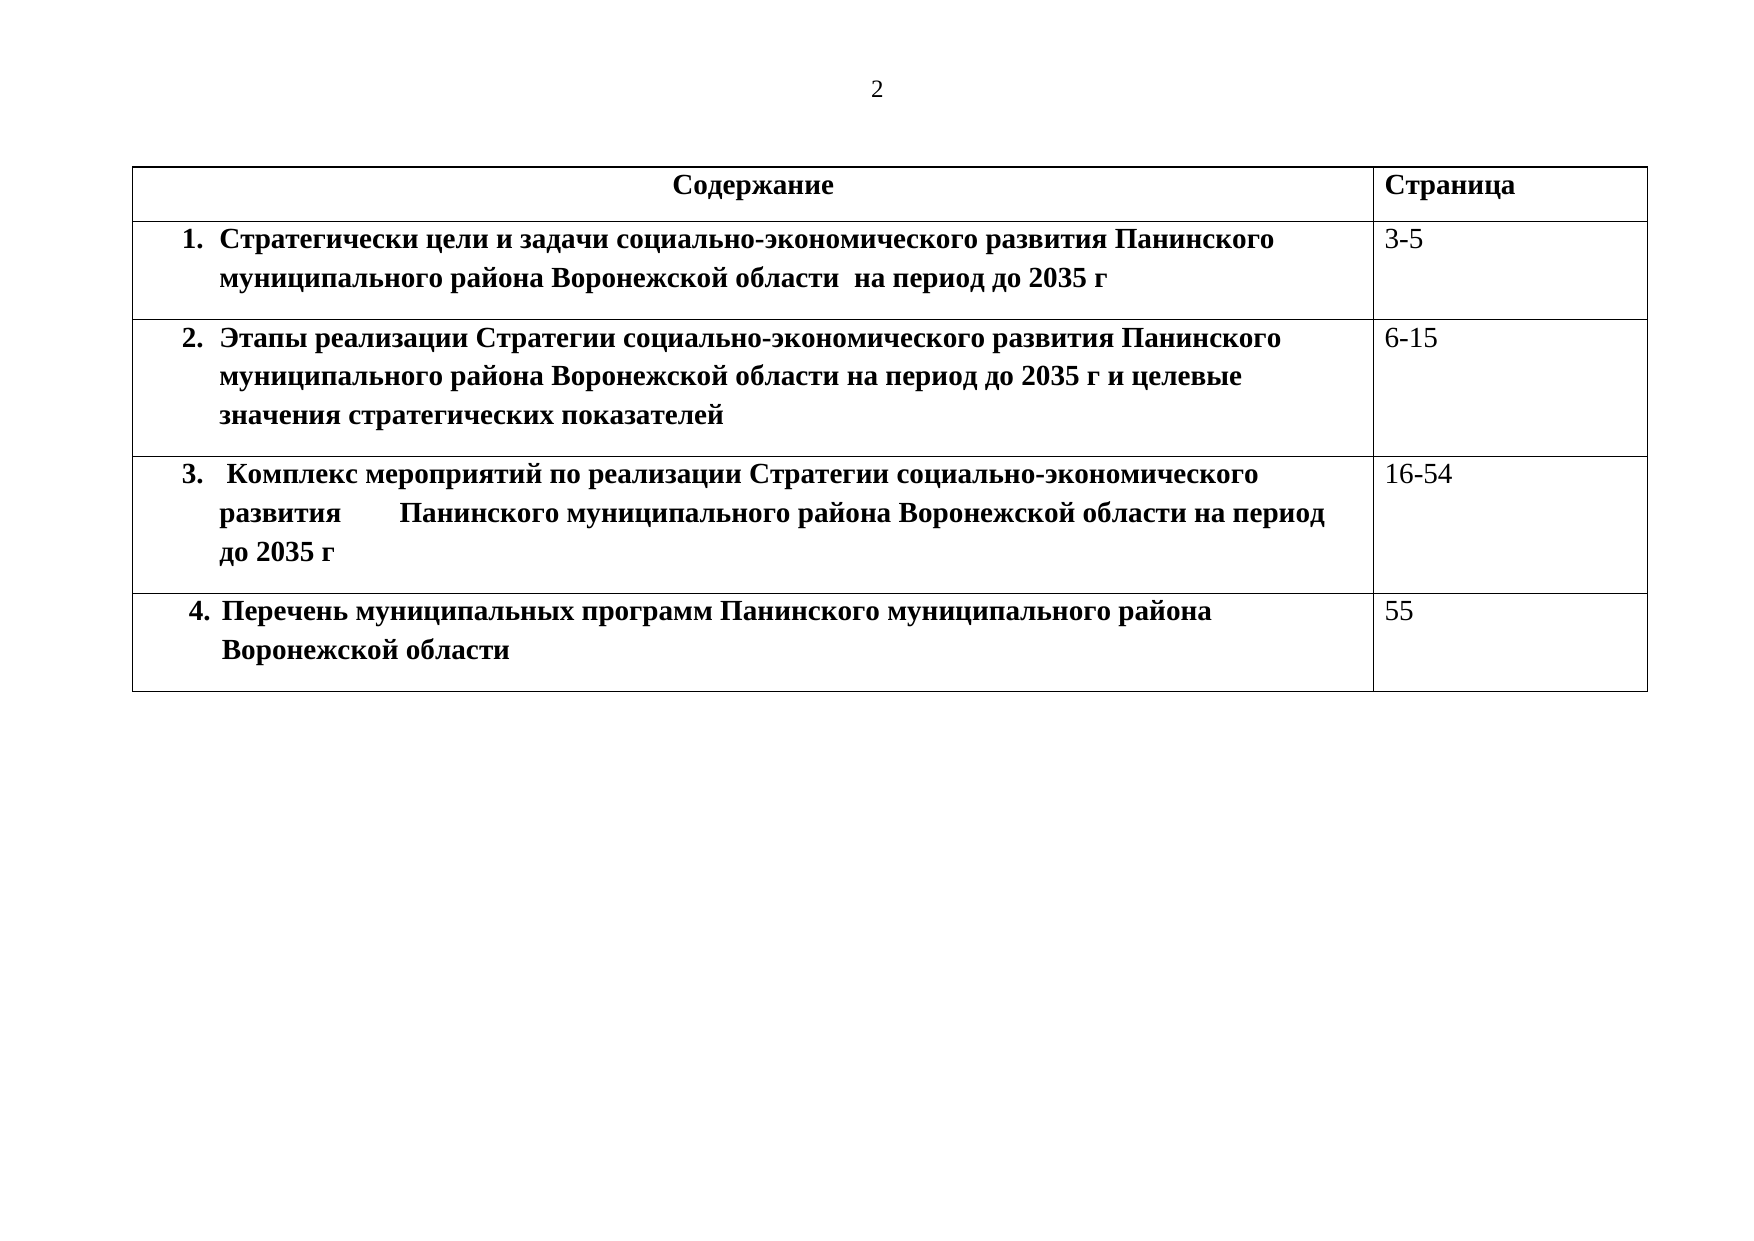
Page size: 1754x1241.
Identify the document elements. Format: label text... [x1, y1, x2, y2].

table_header Страница [1374, 168, 1647, 221]
table_cell 3-5 [1374, 222, 1647, 319]
table_cell 6-15 [1374, 320, 1647, 456]
table_cell 16-54 [1374, 457, 1647, 592]
table_header Содержание [133, 168, 1373, 221]
table_cell Этапы реализации Стратегии социально-экономического развития Панинского муниципального района Воронежской области на период до 2035 г и целевые значения стратегических показателей [133, 320, 1373, 456]
table_cell 55 [1374, 594, 1647, 691]
table_cell Стратегически цели и задачи социально-экономического развития Панинского муниципального района Воронежской области на период до 2035 г [133, 222, 1373, 319]
table_cell Перечень муниципальных программ Панинского муниципального района Воронежской области [133, 594, 1373, 691]
table_cell Комплекс мероприятий по реализации Стратегии социально-экономического развития Панинского муниципального района Воронежской области на период до 2035 г [133, 457, 1373, 592]
